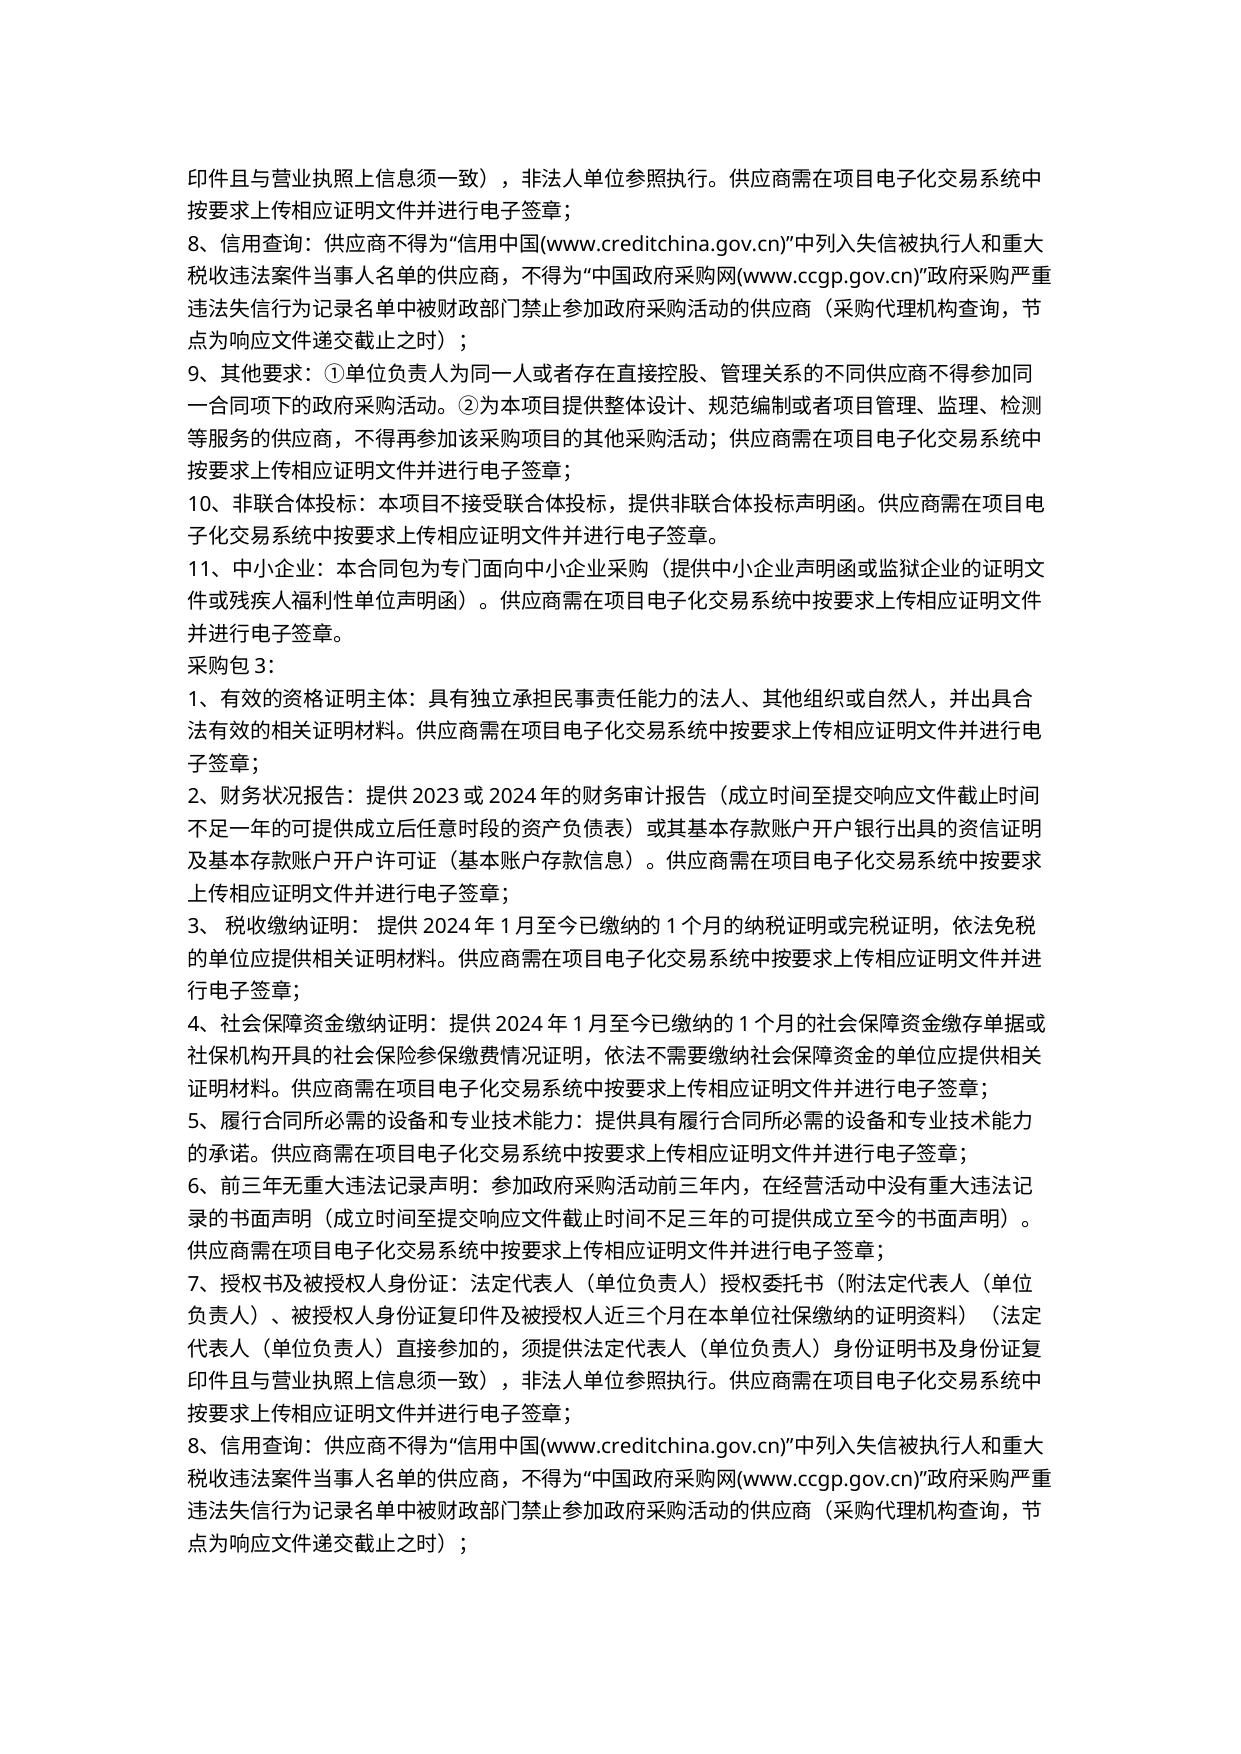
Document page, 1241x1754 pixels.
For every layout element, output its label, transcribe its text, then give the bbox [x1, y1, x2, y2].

text 5、履行合同所必需的设备和专业技术能力：提供具有履行合同所必需的设备和专业技术能力的承诺。供应商需在项目电子化交易系统中按要求上传相应证明文件并进行电子签章； [187, 1104, 1053, 1169]
text 3、 税收缴纳证明： 提供2024年1月至今已缴纳的1个月的纳税证明或完税证明，依法免税的单位应提供相关证明材料。供应商需在项目电子化交易系统中按要求上传相应证明文件并进行电子签章； [187, 909, 1053, 1007]
text 6、前三年无重大违法记录声明：参加政府采购活动前三年内，在经营活动中没有重大违法记录的书面声明（成立时间至提交响应文件截止时间不足三年的可提供成立至今的书面声明）。供应商需在项目电子化交易系统中按要求上传相应证明文件并进行电子签章； [187, 1169, 1053, 1267]
text 8、信用查询：供应商不得为“信用中国(www.creditchina.gov.cn)”中列入失信被执行人和重大税收违法案件当事人名单的供应商，不得为“中国政府采购网(www.ccgp.gov.cn)”政府采购严重违法失信行为记录名单中被财政部门禁止参加政府采购活动的供应商（采购代理机构查询，节点为响应文件递交截止之时）； [187, 227, 1053, 357]
text 4、社会保障资金缴纳证明：提供2024年1月至今已缴纳的1个月的社会保障资金缴存单据或社保机构开具的社会保险参保缴费情况证明，依法不需要缴纳社会保障资金的单位应提供相关证明材料。供应商需在项目电子化交易系统中按要求上传相应证明文件并进行电子签章； [187, 1007, 1053, 1104]
text 采购包3： [187, 649, 1053, 682]
text 11、中小企业：本合同包为专门面向中小企业采购（提供中小企业声明函或监狱企业的证明文件或残疾人福利性单位声明函）。供应商需在项目电子化交易系统中按要求上传相应证明文件并进行电子签章。 [187, 552, 1053, 649]
text 1、有效的资格证明主体：具有独立承担民事责任能力的法人、其他组织或自然人，并出具合法有效的相关证明材料。供应商需在项目电子化交易系统中按要求上传相应证明文件并进行电子签章； [187, 682, 1053, 779]
text 2、财务状况报告：提供2023或2024年的财务审计报告（成立时间至提交响应文件截止时间不足一年的可提供成立后任意时段的资产负债表）或其基本存款账户开户银行出具的资信证明及基本存款账户开户许可证（基本账户存款信息）。供应商需在项目电子化交易系统中按要求上传相应证明文件并进行电子签章； [187, 779, 1053, 909]
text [187, 162, 1053, 227]
text 9、其他要求：①单位负责人为同一人或者存在直接控股、管理关系的不同供应商不得参加同一合同项下的政府采购活动。②为本项目提供整体设计、规范编制或者项目管理、监理、检测等服务的供应商，不得再参加该采购项目的其他采购活动；供应商需在项目电子化交易系统中按要求上传相应证明文件并进行电子签章； [187, 357, 1053, 487]
text 10、非联合体投标：本项目不接受联合体投标，提供非联合体投标声明函。供应商需在项目电子化交易系统中按要求上传相应证明文件并进行电子签章。 [187, 487, 1053, 552]
text 8、信用查询：供应商不得为“信用中国(www.creditchina.gov.cn)”中列入失信被执行人和重大税收违法案件当事人名单的供应商，不得为“中国政府采购网(www.ccgp.gov.cn)”政府采购严重违法失信行为记录名单中被财政部门禁止参加政府采购活动的供应商（采购代理机构查询，节点为响应文件递交截止之时）； [187, 1429, 1053, 1559]
